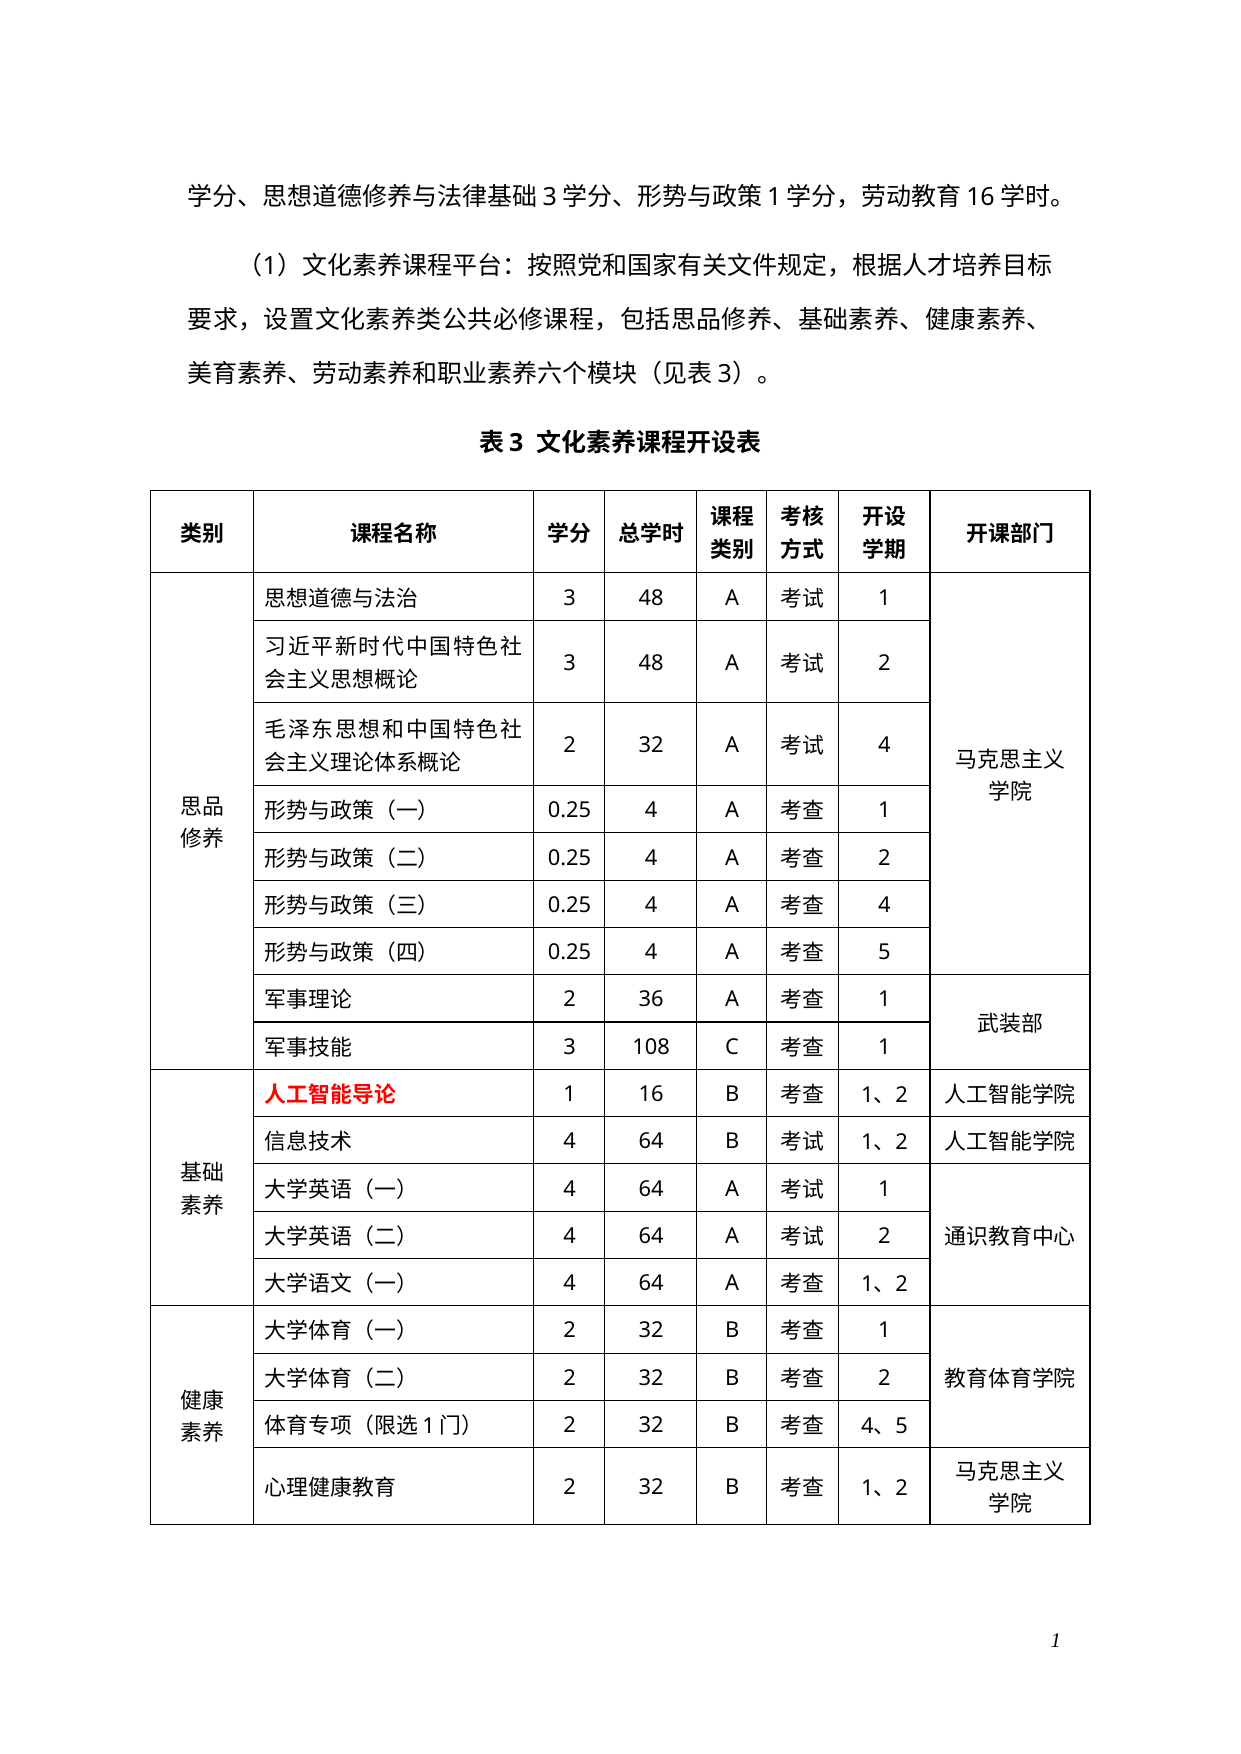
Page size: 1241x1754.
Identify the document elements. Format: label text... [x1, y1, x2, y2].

table_cell 16 [605, 1070, 696, 1116]
table_cell A [697, 703, 766, 785]
table_cell A [697, 928, 766, 974]
table_cell C [697, 1023, 766, 1069]
table_cell 考查 [767, 1401, 838, 1447]
table_cell 4 [534, 1212, 604, 1258]
table_cell 人工智能导论 [254, 1070, 533, 1116]
table_cell 32 [605, 1306, 696, 1352]
table_cell 形势与政策（二） [254, 833, 533, 879]
table_cell 考试 [767, 573, 838, 619]
text （1）文化素养课程平台：按照党和国家有关文件规定，根据人才培养目标要求，设置文化素养类公共必修课程，包括思品修养、基础素养、健康素养、美育素养、劳动素养和职业素养六个模块（见表3）。 [187, 245, 1053, 390]
table_cell 1 [839, 573, 929, 619]
table_header 总学时 [605, 491, 696, 572]
table_cell 1 [839, 1164, 929, 1211]
table_cell 教育体育学院 [931, 1306, 1089, 1447]
table_cell 64 [605, 1117, 696, 1163]
table_cell 108 [605, 1023, 696, 1069]
table_cell 2 [534, 1448, 604, 1524]
table_cell 心理健康教育 [254, 1448, 533, 1524]
table_cell 1、2 [839, 1117, 929, 1163]
table_header 开设 学期 [839, 491, 929, 572]
table_cell 3 [534, 1023, 604, 1069]
table_cell 0.25 [534, 881, 604, 927]
table_cell 1 [839, 975, 929, 1021]
table_cell 1 [839, 786, 929, 832]
table_cell 大学英语（一） [254, 1164, 533, 1211]
table_cell 4 [605, 928, 696, 974]
table_cell 考查 [767, 1354, 838, 1400]
table_cell 考查 [767, 786, 838, 832]
text 表3 文化素养课程开设表 [187, 408, 1053, 473]
table_cell 考查 [767, 1259, 838, 1305]
table_cell A [697, 1164, 766, 1211]
table_cell 形势与政策（四） [254, 928, 533, 974]
table_cell A [697, 621, 766, 702]
table_cell 2 [534, 1306, 604, 1352]
table_cell 0.25 [534, 833, 604, 879]
table_cell 1、2 [839, 1259, 929, 1305]
table_cell 4 [605, 786, 696, 832]
table_cell 48 [605, 621, 696, 702]
table_cell B [697, 1354, 766, 1400]
table_cell B [697, 1306, 766, 1352]
table_cell 64 [605, 1212, 696, 1258]
table_cell 32 [605, 1401, 696, 1447]
table_cell 考查 [767, 1070, 838, 1116]
table_cell 考试 [767, 1212, 838, 1258]
table_cell 形势与政策（一） [254, 786, 533, 832]
table_cell 大学体育（二） [254, 1354, 533, 1400]
table_cell A [697, 573, 766, 619]
table_cell B [697, 1070, 766, 1116]
table_cell 考试 [767, 1117, 838, 1163]
table_cell 大学语文（一） [254, 1259, 533, 1305]
table_cell A [697, 833, 766, 879]
table_cell 毛泽东思想和中国特色社会主义理论体系概论 [254, 703, 533, 785]
table_cell 考查 [767, 881, 838, 927]
table_cell 4 [839, 703, 929, 785]
table_cell 考试 [767, 1164, 838, 1211]
table_cell 32 [605, 1354, 696, 1400]
table_cell 5 [839, 928, 929, 974]
table_cell 考试 [767, 703, 838, 785]
table_cell A [697, 1259, 766, 1305]
table_cell 马克思主义 学院 [931, 573, 1089, 974]
table_cell 2 [534, 975, 604, 1021]
table_cell 大学英语（二） [254, 1212, 533, 1258]
table_cell 考查 [767, 928, 838, 974]
table_cell 1 [839, 1306, 929, 1352]
table_cell 4 [605, 881, 696, 927]
table_cell A [697, 1212, 766, 1258]
table_cell 军事理论 [254, 975, 533, 1021]
table_cell 信息技术 [254, 1117, 533, 1163]
table_cell 健康 素养 [151, 1306, 253, 1524]
table_cell A [697, 881, 766, 927]
table_cell B [697, 1401, 766, 1447]
table_cell 基础 素养 [151, 1070, 253, 1305]
table_header 课程名称 [254, 491, 533, 572]
table_cell 大学体育（一） [254, 1306, 533, 1352]
table_header 类别 [151, 491, 253, 572]
table_cell 2 [839, 1212, 929, 1258]
table_cell 32 [605, 1448, 696, 1524]
table_cell 考查 [767, 1448, 838, 1524]
table_cell 4 [534, 1259, 604, 1305]
table_cell 考查 [767, 1306, 838, 1352]
table_header 学分 [534, 491, 604, 572]
table_cell 2 [839, 621, 929, 702]
table_cell 考查 [767, 1023, 838, 1069]
table_cell 形势与政策（三） [254, 881, 533, 927]
table_cell 人工智能学院 [931, 1117, 1089, 1163]
table_cell 2 [534, 1354, 604, 1400]
table_cell 4 [534, 1117, 604, 1163]
table_cell 通识教育中心 [931, 1164, 1089, 1305]
table_cell 64 [605, 1164, 696, 1211]
table_cell 考查 [767, 975, 838, 1021]
table_cell 0.25 [534, 786, 604, 832]
table_cell 军事技能 [254, 1023, 533, 1069]
table_cell 0.25 [534, 928, 604, 974]
table_header 考核方式 [767, 491, 838, 572]
table_cell 64 [605, 1259, 696, 1305]
table_cell 2 [534, 1401, 604, 1447]
table_cell 体育专项（限选1门） [254, 1401, 533, 1447]
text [187, 162, 1053, 227]
table_cell A [697, 786, 766, 832]
table_cell 32 [605, 703, 696, 785]
table_cell 1、2 [839, 1070, 929, 1116]
table_cell 考查 [767, 833, 838, 879]
table_cell 4 [605, 833, 696, 879]
table_cell 4 [839, 881, 929, 927]
table_cell 1 [534, 1070, 604, 1116]
table_cell B [697, 1448, 766, 1524]
table_cell 4、5 [839, 1401, 929, 1447]
table_cell A [697, 975, 766, 1021]
table_cell 4 [534, 1164, 604, 1211]
table_cell 3 [534, 573, 604, 619]
table_cell 思品 修养 [151, 573, 253, 1069]
table_cell 2 [839, 1354, 929, 1400]
table_cell 2 [839, 833, 929, 879]
table_cell 武装部 [931, 975, 1089, 1069]
table_cell B [697, 1117, 766, 1163]
table_cell 马克思主义 学院 [931, 1448, 1089, 1524]
table_cell 1 [839, 1023, 929, 1069]
table_cell 36 [605, 975, 696, 1021]
table_cell 1、2 [839, 1448, 929, 1524]
table_cell 思想道德与法治 [254, 573, 533, 619]
table_header 开课部门 [931, 491, 1089, 572]
table_cell 48 [605, 573, 696, 619]
table_cell 考试 [767, 621, 838, 702]
table_cell 人工智能学院 [931, 1070, 1089, 1116]
table_header 课程类别 [697, 491, 766, 572]
table_cell 2 [534, 703, 604, 785]
table_cell 习近平新时代中国特色社会主义思想概论 [254, 621, 533, 702]
table_cell 3 [534, 621, 604, 702]
